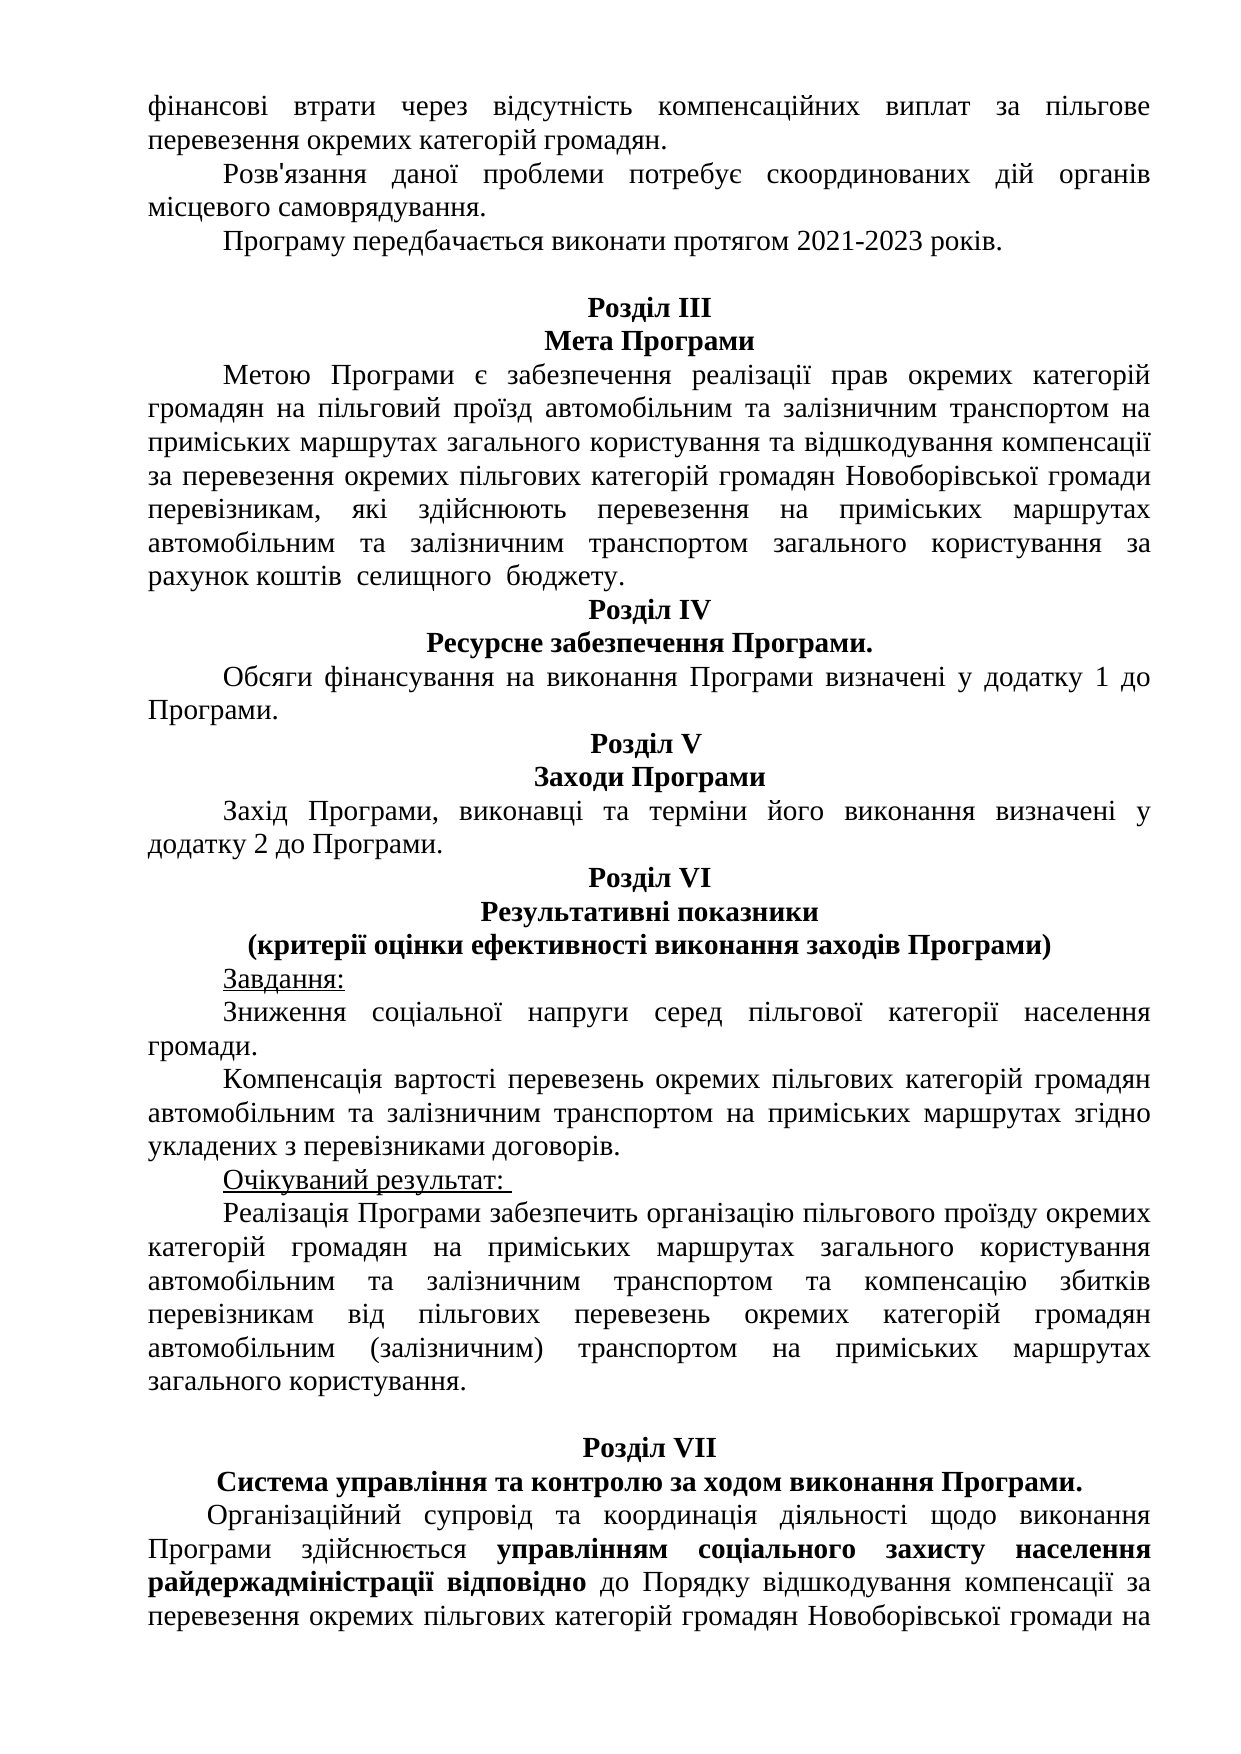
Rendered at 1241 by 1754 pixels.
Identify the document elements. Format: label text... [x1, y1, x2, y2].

text Розділ ІV [148, 592, 1152, 625]
text (критерії оцінки ефективності виконання заходів Програми) [148, 927, 1152, 961]
text Заходи Програми [148, 759, 1152, 793]
text Компенсація вартості перевезень окремих пільгових категорій громадян автомобільним та залізничним транспортом на приміських маршрутах згідно укладених з перевізниками договорів. [148, 1061, 1152, 1162]
text Зниження соціальної напруги серед пільгової категорії населення громади. [148, 994, 1152, 1061]
text Метою Програми є забезпечення реалізації прав окремих категорій громадян на пільговий проїзд автомобільним та залізничним транспортом на приміських маршрутах загального користування та відшкодування компенсації за перевезення окремих пільгових категорій громадян Новоборівської громади перевізникам, які здійснюють перевезення на приміських маршрутах автомобільним та залізничним транспортом загального користування за рахунок коштів селищного бюджету. [148, 357, 1152, 592]
text Система управління та контролю за ходом виконання Програми. [148, 1464, 1152, 1497]
text Очікуваний результат: [148, 1162, 1152, 1196]
text Розділ ІІІ [148, 290, 1152, 323]
text Розділ V [515, 726, 1152, 759]
text Захід Програми, виконавці та терміни його виконання визначені у додатку 2 до Програми. [148, 793, 1152, 860]
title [148, 1497, 1152, 1632]
text Завдання: [148, 961, 1152, 994]
text Розв'язання даної проблеми потребує скоординованих дій органів місцевого самоврядування. [148, 156, 1152, 223]
text Мета Програми [148, 323, 1152, 357]
text Програму передбачається виконати протягом 2021-2023 років. [148, 223, 1152, 256]
text Реалізація Програми забезпечить організацію пільгового проїзду окремих категорій громадян на приміських маршрутах загального користування автомобільним та залізничним транспортом та компенсацію збитків перевізникам від пільгових перевезень окремих категорій громадян автомобільним (залізничним) транспортом на приміських маршрутах загального користування. [148, 1196, 1152, 1397]
text Обсяги фінансування на виконання Програми визначені у додатку 1 до Програми. [148, 659, 1152, 726]
text Розділ VІ [148, 860, 1152, 894]
text Розділ VІІ [148, 1430, 1152, 1464]
text Ресурсне забезпечення Програми. [148, 625, 1152, 659]
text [148, 88, 1152, 156]
text Результативні показники [148, 894, 1152, 927]
